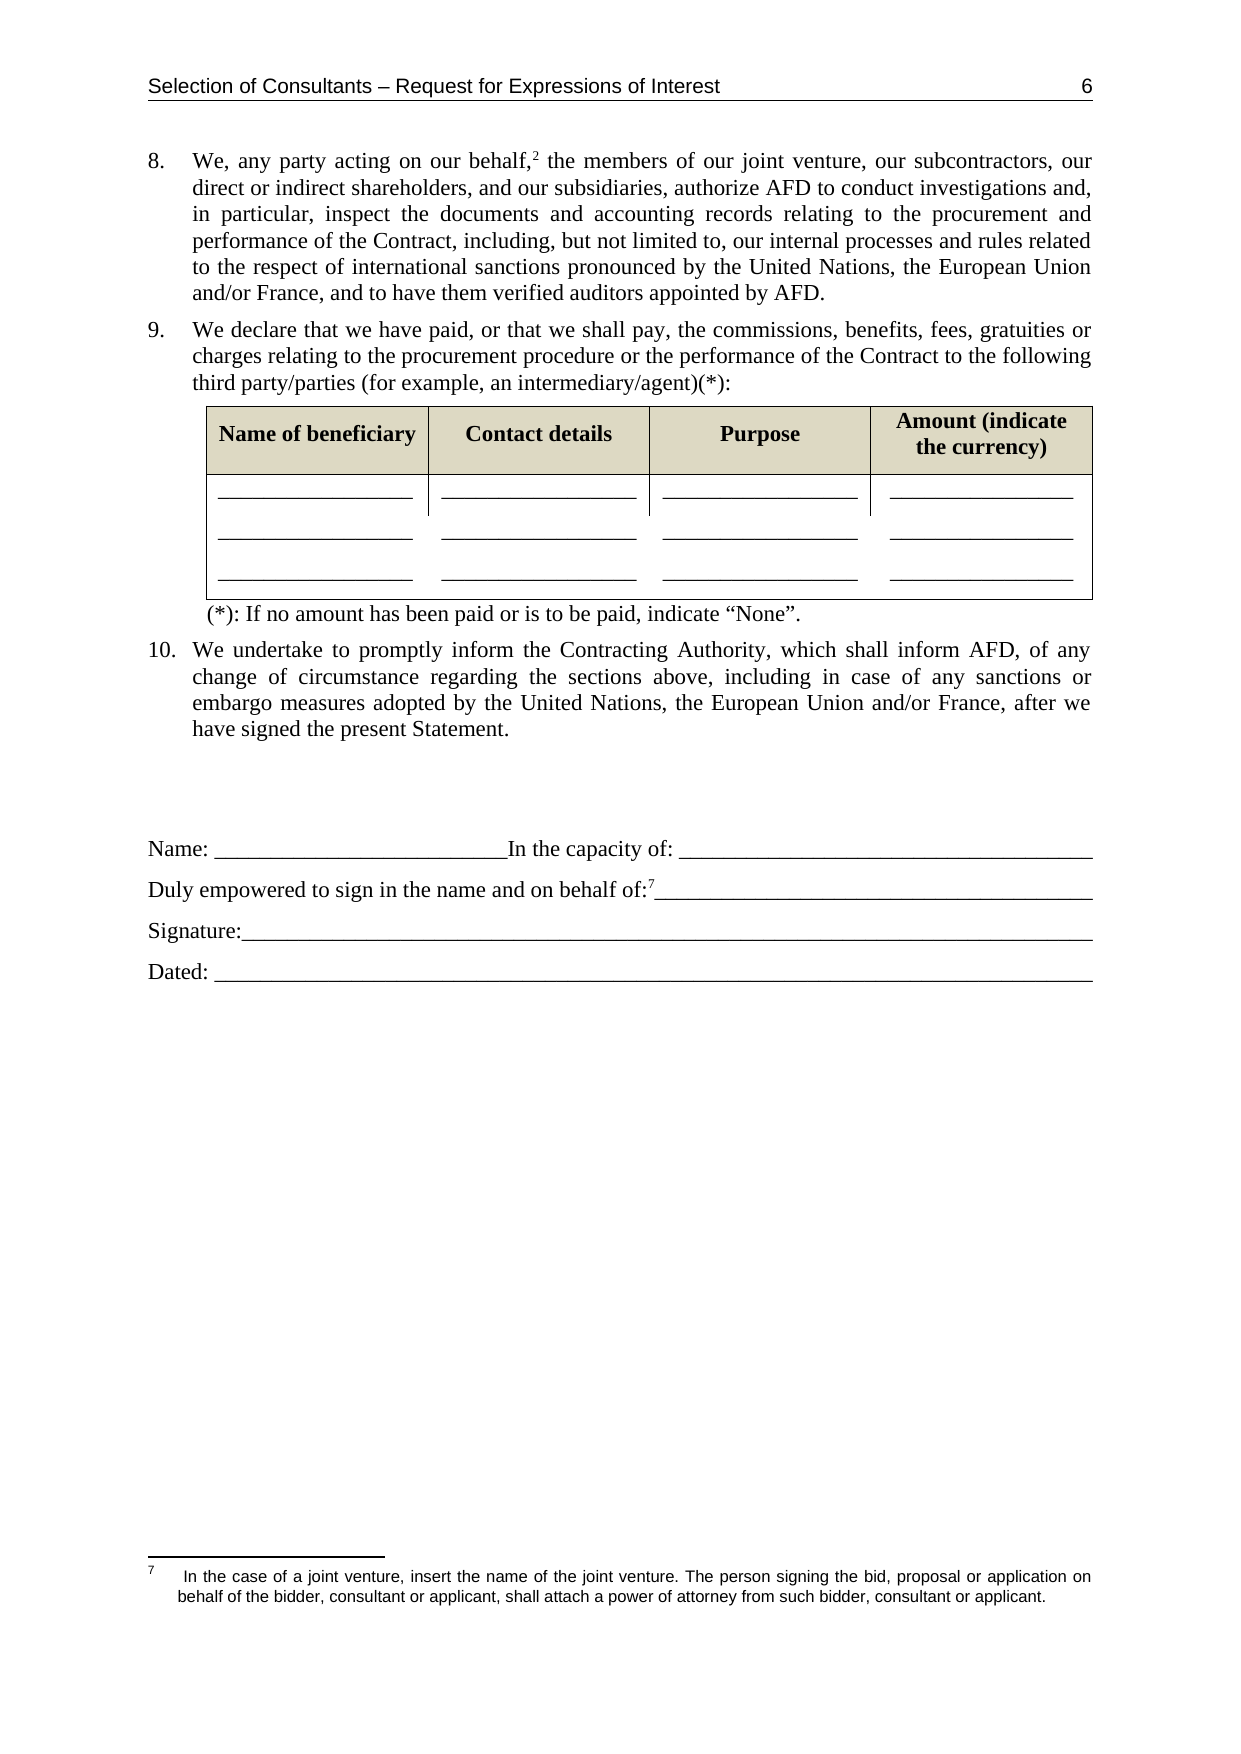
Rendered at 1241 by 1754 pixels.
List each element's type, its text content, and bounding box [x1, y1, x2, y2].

table_cell _________________ [207, 516, 428, 557]
table_cell _________________ [429, 475, 649, 516]
table_header Name of beneficiary [207, 407, 428, 474]
text Dated: [148, 958, 1093, 984]
table_cell _________________ [649, 558, 871, 599]
table_cell _________________ [428, 516, 649, 557]
table_cell ________________ [871, 558, 1092, 599]
text Name: In the capacity of: [148, 834, 1093, 861]
table_cell _________________ [428, 558, 649, 599]
table_cell ________________ [871, 516, 1092, 557]
list We undertake to promptly inform the Contracting Authority, which shall inform AFD, of any change of circumstance regarding the sections above, including in case of any sanctions or embargo measures adopted by the United Nations, the European Union and/or France, after we have signed the present Statement. [148, 636, 1093, 742]
table_cell _________________ [649, 516, 871, 557]
table_cell _________________ [207, 475, 428, 516]
text Duly empowered to sign in the name and on behalf of: [148, 876, 1093, 902]
table_header Purpose [650, 407, 870, 474]
table_header Amount (indicate the currency) [871, 407, 1092, 474]
text (*): If no amount has been paid or is to be paid, indicate “None”. [207, 600, 1093, 626]
table_header Contact details [429, 407, 649, 474]
text Signature: [148, 917, 1093, 943]
list We declare that we have paid, or that we shall pay, the commissions, benefits, fees, gratuities or charges relating to the procurement procedure or the performance of the Contract to the following third party/parties (for example, an intermediary/agent)(*): [148, 316, 1093, 395]
list We, any party acting on our behalf,2 the members of our joint venture, our subcontractors, our direct or indirect shareholders, and our subsidiaries, authorize AFD to conduct investigations and, in particular, inspect the documents and accounting records relating to the procurement and performance of the Contract, including, but not limited to, our internal processes and rules related to the respect of international sanctions pronounced by the United Nations, the European Union and/or France, and to have them verified auditors appointed by AFD. [148, 148, 1093, 306]
table_cell _________________ [207, 558, 428, 599]
table_cell _________________ [650, 475, 870, 516]
table_cell ________________ [871, 475, 1092, 516]
